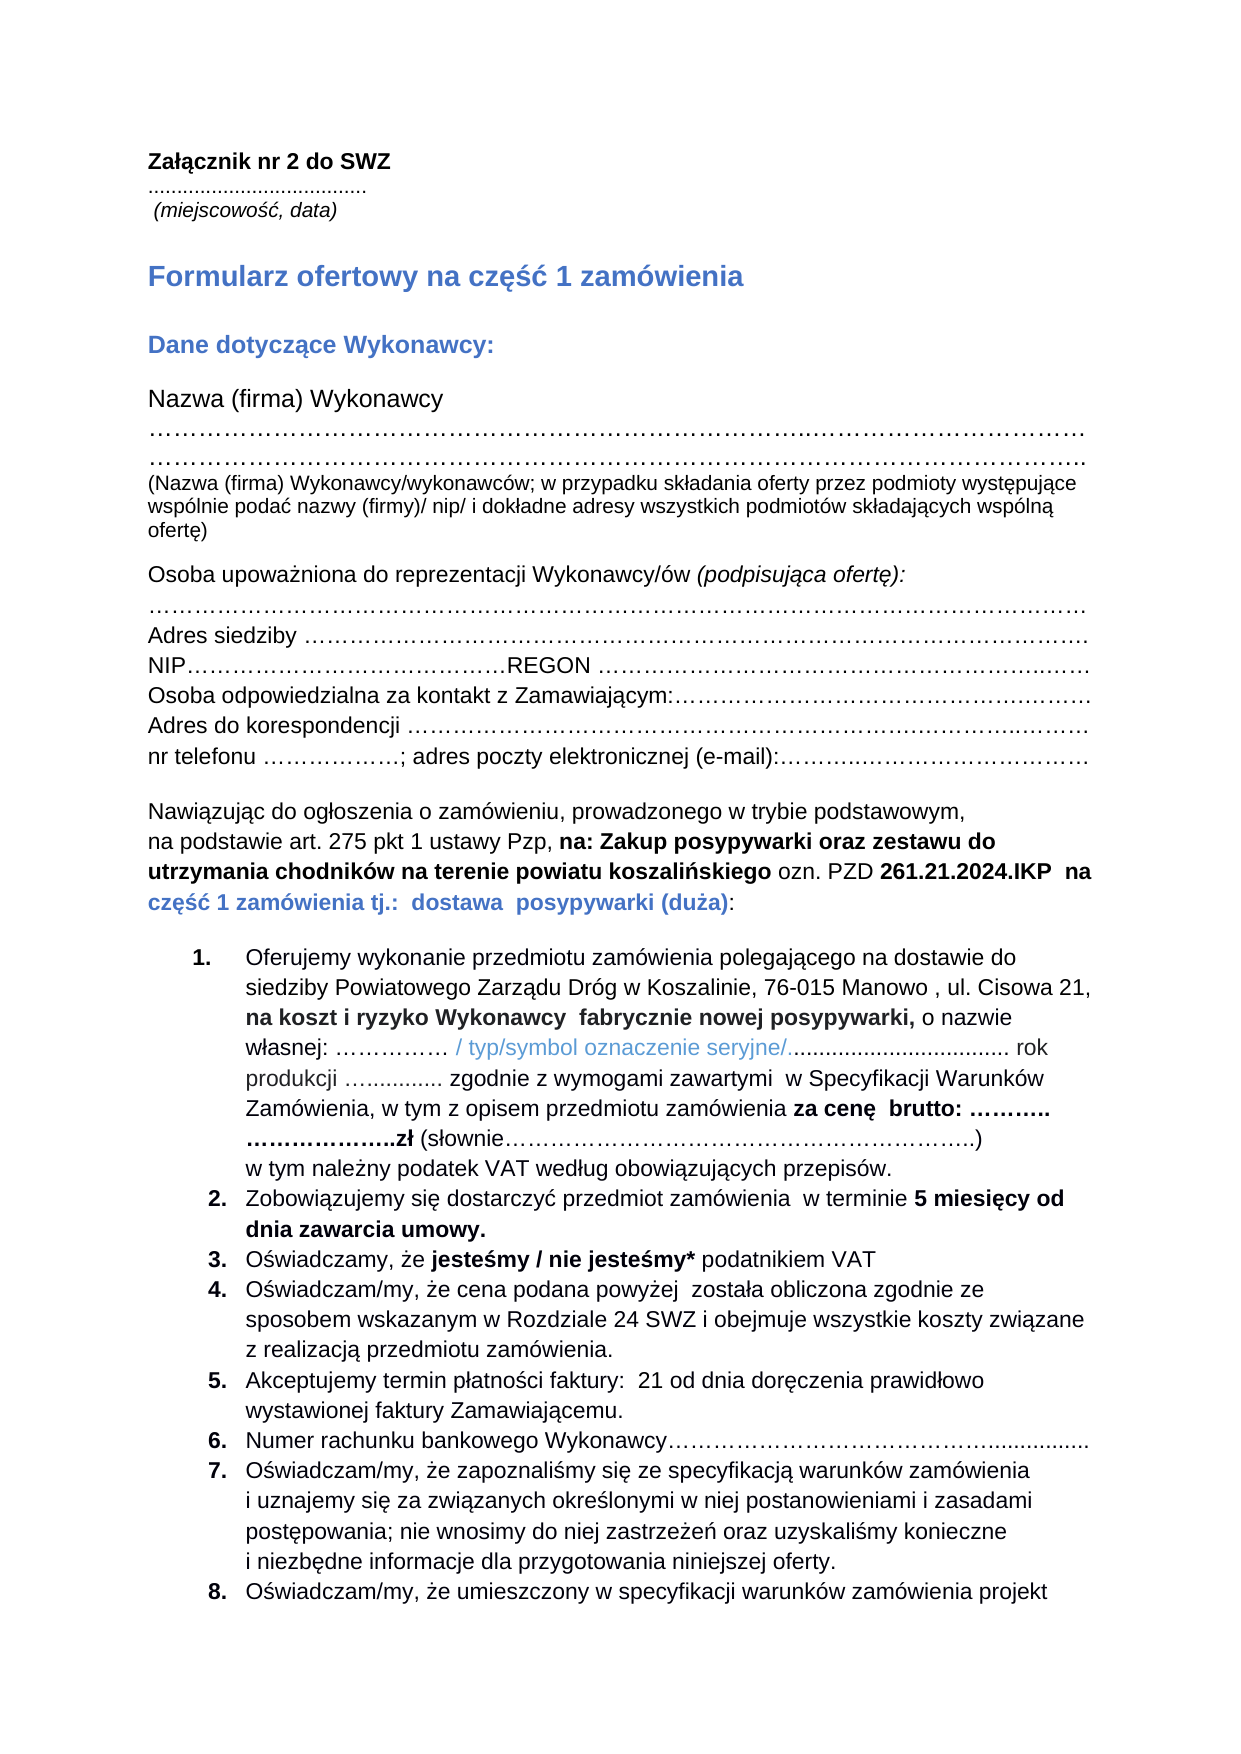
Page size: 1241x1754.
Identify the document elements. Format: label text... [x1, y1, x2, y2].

text Adres siedziby …………………………………………………………………………………………. [148, 622, 1093, 648]
list Akceptujemy termin płatności faktury: 21 od dnia doręczenia prawidłowo wystawionej faktury Zamawiającemu. [208, 1367, 1093, 1423]
subtitle Dane dotyczące Wykonawcy: [148, 330, 1093, 359]
text (Nazwa (firma) Wykonawcy/wykonawców; w przypadku składania oferty przez podmioty występujące wspólnie podać nazwy (firmy)/ nip/ i dokładne adresy wszystkich podmiotów składających wspólną ofertę) [148, 470, 1093, 542]
list Oświadczam/my, że cena podana powyżej została obliczona zgodnie ze sposobem wskazanym w Rozdziale 24 SWZ i obejmuje wszystkie koszty związane z realizacją przedmiotu zamówienia. [208, 1276, 1093, 1363]
list Oświadczamy, że jesteśmy / nie jesteśmy* podatnikiem VAT [208, 1246, 1093, 1272]
title Formularz ofertowy na część 1 zamówienia [148, 259, 1093, 293]
text ……………………………………………………………………..…………………………… [148, 413, 1093, 442]
text Nazwa (firma) Wykonawcy [148, 384, 1093, 413]
text ...................................... [148, 174, 1093, 198]
text NIP……………………………………REGON …………………………………………………..…… [148, 652, 1093, 678]
text ………………………………………………………………………………………………….. [148, 442, 1093, 470]
text Załącznik nr 2 do SWZ [148, 148, 1093, 174]
list Numer rachunku bankowego Wykonawcy……………………………………................ [208, 1427, 1093, 1453]
list Zobowiązujemy się dostarczyć przedmiot zamówienia w terminie 5 miesięcy od dnia zawarcia umowy. [208, 1185, 1093, 1242]
list Oferujemy wykonanie przedmiotu zamówienia polegającego na dostawie do siedziby Powiatowego Zarządu Dróg w Koszalinie, 76-015 Manowo , ul. Cisowa 21, na koszt i ryzyko Wykonawcy fabrycznie nowej posypywarki, o nazwie własnej: …………… / typ/symbol oznaczenie seryjne/................................... rok produkcji …............ zgodnie z wymogami zawartymi w Specyfikacji Warunków Zamówienia, w tym z opisem przedmiotu zamówienia za cenę brutto: ………..………………..zł (słownie……………………………………………………..) w tym należny podatek VAT według obowiązujących przepisów. [192, 944, 1093, 1182]
text Adres do korespondencji ………………………………………………………….…………..……… [148, 712, 1093, 739]
text Osoba odpowiedzialna za kontakt z Zamawiającym:……………………………………….……… [148, 682, 1093, 709]
list Oświadczam/my, że zapoznaliśmy się ze specyfikacją warunków zamówienia i uznajemy się za związanych określonymi w niej postanowieniami i zasadami postępowania; nie wnosimy do niej zastrzeżeń oraz uzyskaliśmy konieczne i niezbędne informacje dla przygotowania niniejszej oferty. [208, 1457, 1093, 1574]
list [208, 1578, 1093, 1604]
text Nawiązując do ogłoszenia o zamówieniu, prowadzonego w trybie podstawowym, na podstawie art. 275 pkt 1 ustawy Pzp, na: Zakup posypywarki oraz zestawu do utrzymania chodników na terenie powiatu koszalińskiego ozn. PZD 261.21.2024.IKP na część 1 zamówienia tj.: dostawa posypywarki (duża): [148, 798, 1093, 915]
text (miejscowość, data) [148, 198, 1093, 222]
text Osoba upoważniona do reprezentacji Wykonawcy/ów (podpisująca ofertę): …………………………………………………………………………………………………………… [148, 561, 1093, 618]
text nr telefonu ………………; adres poczty elektronicznej (e-mail):………..………………………… [148, 743, 1093, 769]
